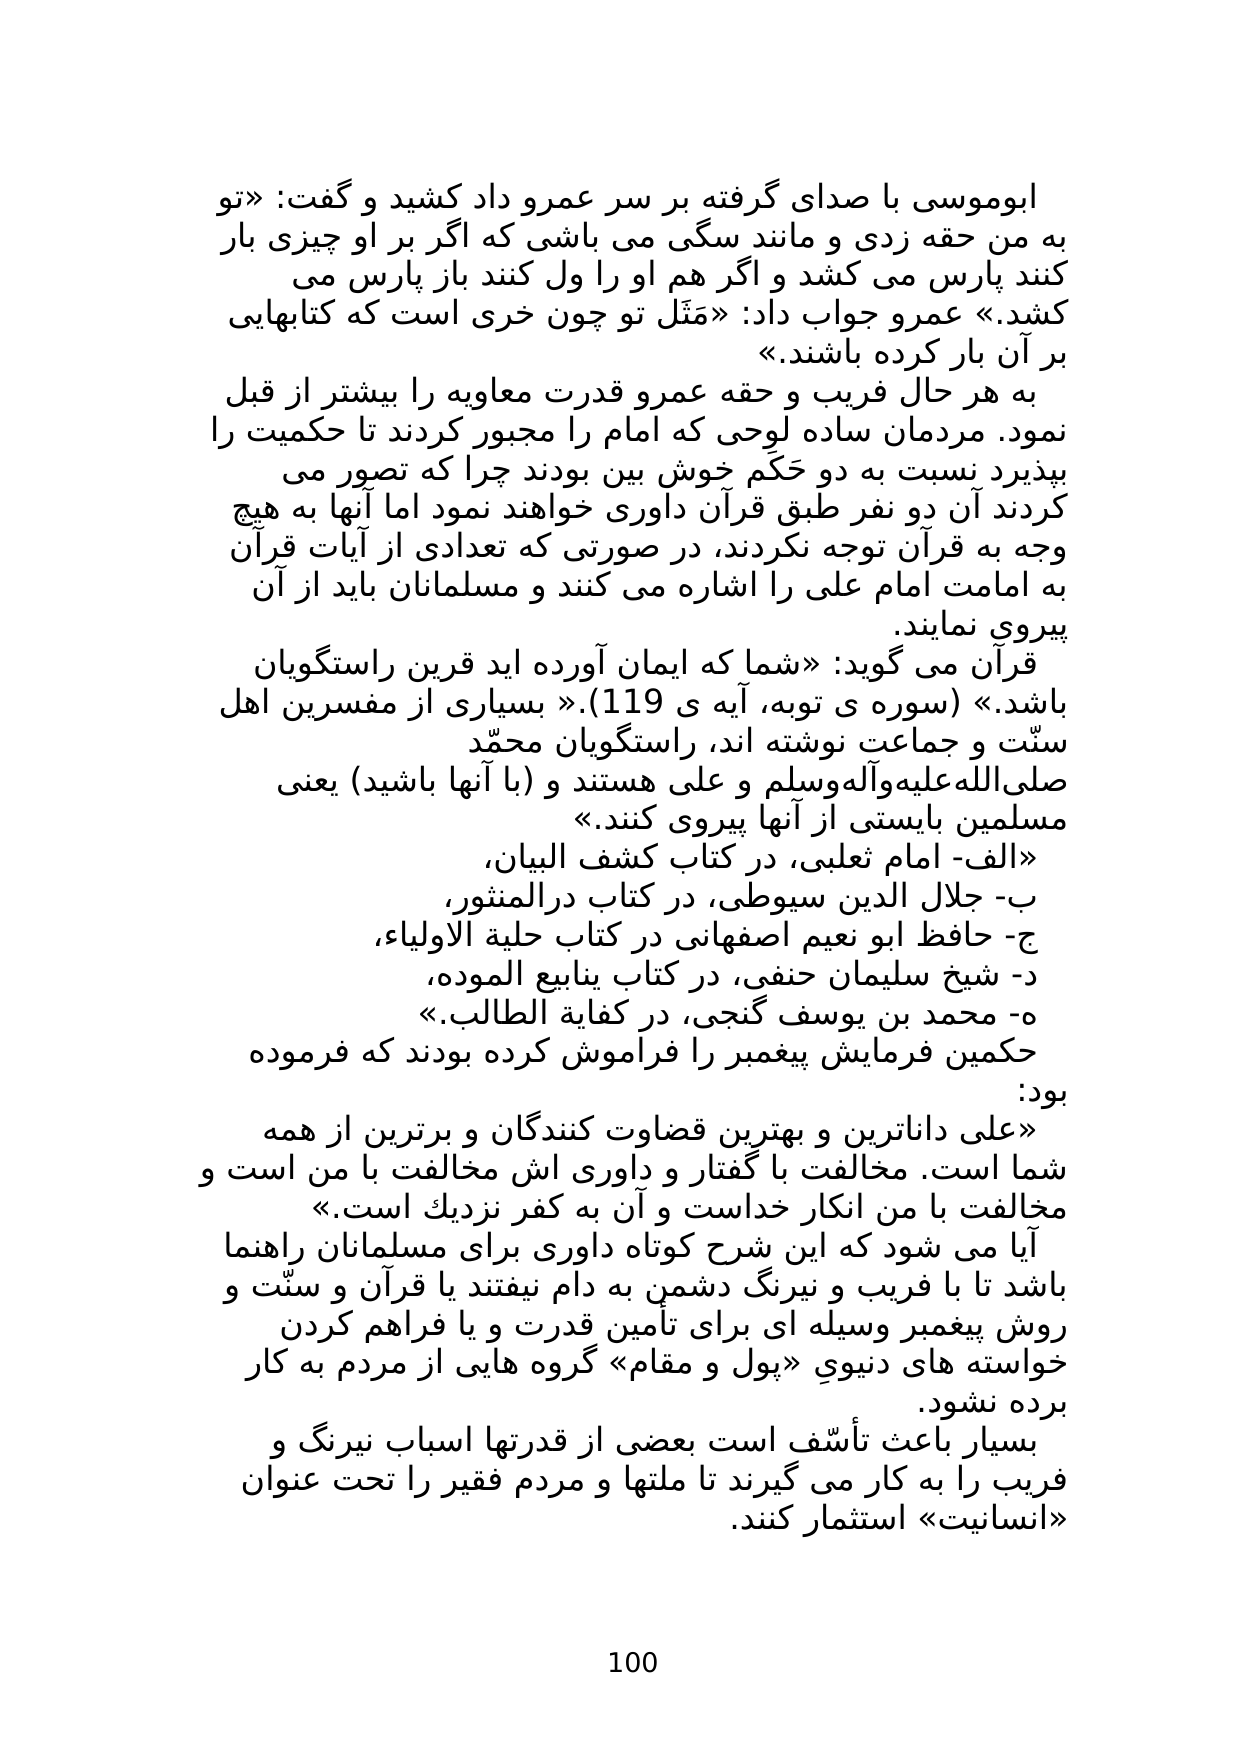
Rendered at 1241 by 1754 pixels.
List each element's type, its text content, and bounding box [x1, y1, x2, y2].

text به هر حال فريب و حقه عمرو قدرت معاويه را بيشتر از قبل نمود. مردمان ساده لوحى كه امام را مجبور كردند تا حكميت را بپذيرد نسبت به دو حَكَم خوش بين بودند چرا كه تصور مى كردند آن دو نفر طبق قرآن داورى خواهند نمود اما آنها به هيچ وجه به قرآن توجه نكردند، در صورتى كه تعدادى از آيات قرآن به امامت امام على را اشاره مى كنند و مسلمانان بايد از آن پيروى نمايند. [197, 371, 1069, 643]
text ب- جلال الدين سيوطى، در كتاب درالمنثور، [197, 877, 1069, 915]
text بسيار باعث تأسّف است بعضى از قدرتها اسباب نيرنگ و فريب را به كار مى گيرند تا ملتها و مردم فقير را تحت عنوان «انسانيت» استثمار كنند. [197, 1421, 1069, 1537]
text حكمين فرمايش پيغمبر را فراموش كرده بودند كه فرموده بود: [197, 1032, 1069, 1110]
text قرآن مى گويد: «شما كه ايمان آورده ايد قرين راستگويان باشد.» (سوره ى توبه، آيه ى 119).« بسيارى از مفسرين اهل سنّت و جماعت نوشته اند، راستگويان محمّد صلى‌الله‌عليه‌وآله‌وسلم و على هستند و (با آنها باشيد) يعنى مسلمين بايستى از آنها پيروى كنند.» [197, 643, 1069, 838]
text ابوموسى با صداى گرفته بر سر عمرو داد كشيد و گفت: «تو به من حقه زدى و مانند سگى مى باشى كه اگر بر او چيزى بار كنند پارس مى كشد و اگر هم او را ول كنند باز پارس مى كشد.» عمرو جواب داد: «مَثَل تو چون خرى است كه كتابهايى بر آن بار كرده باشند.» [197, 177, 1069, 371]
text «الف- امام ثعلبى، در كتاب كشف البيان، [197, 838, 1069, 877]
text ج- حافظ ابو نعيم اصفهانى در كتاب حلية الاولياء، [197, 915, 1069, 954]
text آيا مى شود كه اين شرح كوتاه داورى براى مسلمانان راهنما باشد تا با فريب و نيرنگ دشمن به دام نيفتند يا قرآن و سنّت و روش پيغمبر وسيله اى براى تأمين قدرت و يا فراهم كردن خواسته هاى دنيوىِ «پول و مقام» گروه هايى از مردم به كار برده نشود. [197, 1226, 1069, 1421]
text د- شيخ سليمان حنفى، در كتاب ينابيع الموده، [197, 954, 1069, 993]
text ه- محمد بن يوسف گنجى، در كفاية الطالب.» [197, 993, 1069, 1032]
text «على داناترين و بهترين قضاوت كنندگان و برترين از همه شما است. مخالفت با گفتار و داورى اش مخالفت با من است و مخالفت با من انكار خداست و آن به كفر نزديك است.» [197, 1110, 1069, 1226]
